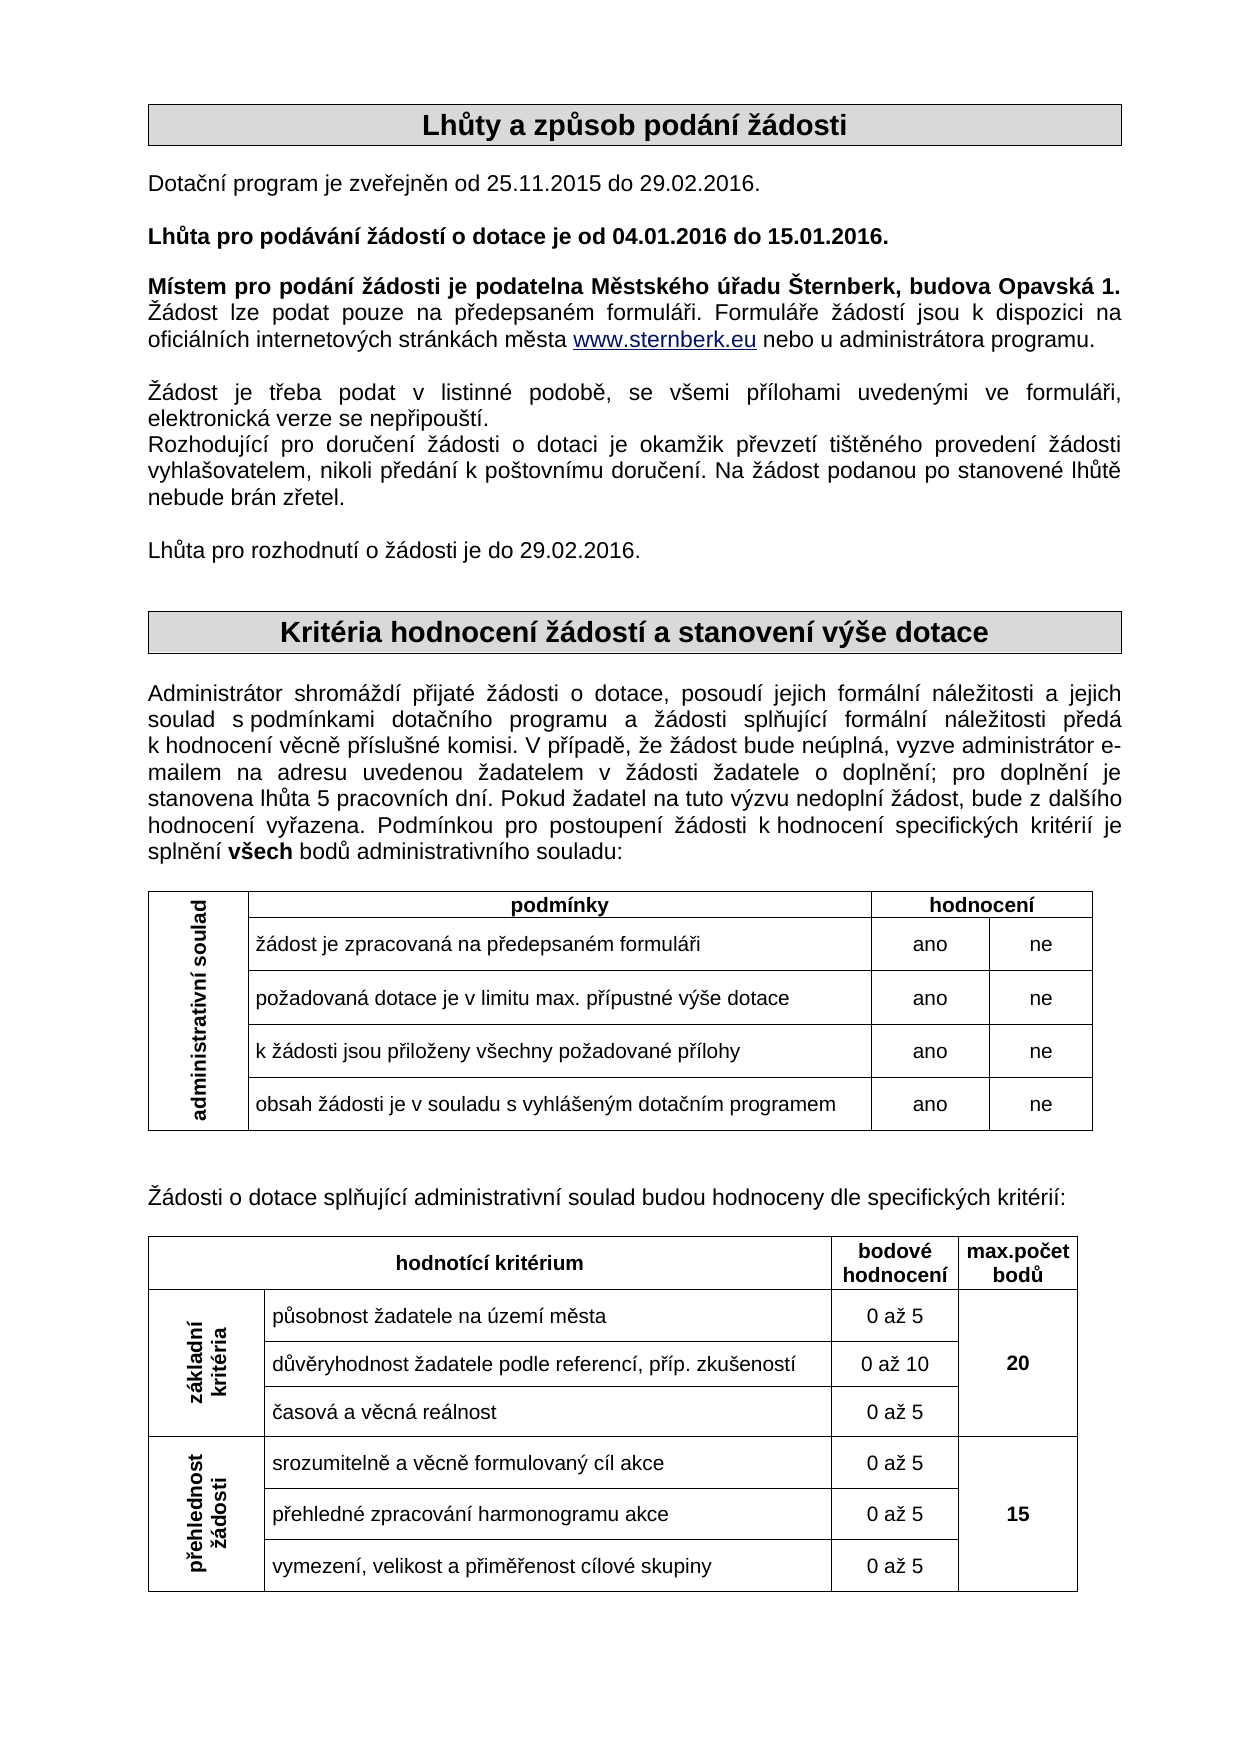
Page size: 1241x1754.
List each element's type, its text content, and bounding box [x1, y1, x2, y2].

table_cell důvěryhodnost žadatele podle referencí, příp. zkušeností [265, 1342, 831, 1386]
table_cell ano [872, 971, 989, 1023]
table_cell obsah žádosti je v souladu s vyhlášeným dotačním programem [249, 1078, 871, 1130]
text Žádost je třeba podat v listinné podobě, se všemi přílohami uvedenými ve formuláři, elektronická verze se nepřipouští. [148, 378, 1122, 431]
table_cell 0 až 5 [832, 1387, 958, 1436]
table_cell ano [872, 1078, 989, 1130]
table_header hodnotící kritérium [149, 1237, 831, 1289]
text Žádosti o dotace splňující administrativní soulad budou hodnoceny dle specifických kritérií: [148, 1183, 1122, 1210]
table_cell 20 [959, 1290, 1077, 1436]
table_cell působnost žadatele na území města [265, 1290, 831, 1341]
text Dotační program je zveřejněn od 25.11.2015 do 29.02.2016. [148, 170, 1122, 196]
table_header Lhůty a způsob podání žádosti [149, 105, 1121, 145]
table_cell ano [872, 918, 989, 970]
text Místem pro podání žádosti je podatelna Městského úřadu Šternberk, budova Opavská 1. Žádost lze podat pouze na předepsaném formuláři. Formuláře žádostí jsou k dispozici na oficiálních internetových stránkách města www.sternberk.eu nebo u administrátora programu. [148, 273, 1122, 352]
table_cell ne [990, 1025, 1092, 1077]
table_header Kritéria hodnocení žádostí a stanovení výše dotace [149, 612, 1121, 652]
text Administrátor shromáždí přijaté žádosti o dotace, posoudí jejich formální náležitosti a jejich soulad s podmínkami dotačního programu a žádosti splňující formální náležitosti předá k hodnocení věcně příslušné komisi. V případě, že žádost bude neúplná, vyzve administrátor e-mailem na adresu uvedenou žadatelem v žádosti žadatele o doplnění; pro doplnění je stanovena lhůta 5 pracovních dní. Pokud žadatel na tuto výzvu nedoplní žádost, bude z dalšího hodnocení vyřazena. Podmínkou pro postoupení žádosti k hodnocení specifických kritérií je splnění všech bodů administrativního souladu: [148, 680, 1122, 864]
table_cell přehledné zpracování harmonogramu akce [265, 1489, 831, 1539]
table_cell časová a věcná reálnost [265, 1387, 831, 1436]
text Rozhodující pro doručení žádosti o dotaci je okamžik převzetí tištěného provedení žádosti vyhlašovatelem, nikoli předání k poštovnímu doručení. Na žádost podanou po stanovené lhůtě nebude brán zřetel. [148, 431, 1122, 510]
table_cell požadovaná dotace je v limitu max. přípustné výše dotace [249, 971, 871, 1023]
table_cell ano [872, 1025, 989, 1077]
table_cell ne [990, 971, 1092, 1023]
table_cell 0 až 5 [832, 1540, 958, 1591]
table_cell srozumitelně a věcně formulovaný cíl akce [265, 1437, 831, 1488]
table_cell žádost je zpracovaná na předepsaném formuláři [249, 918, 871, 970]
table_cell vymezení, velikost a přiměřenost cílové skupiny [265, 1540, 831, 1591]
table_header administrativní soulad [149, 892, 248, 1130]
text Lhůta pro rozhodnutí o žádosti je do 29.02.2016. [148, 537, 1122, 563]
table_cell 0 až 5 [832, 1290, 958, 1341]
table_cell 0 až 5 [832, 1437, 958, 1488]
table_header bodové hodnocení [832, 1237, 958, 1289]
table_header podmínky [249, 892, 871, 917]
table_cell 15 [959, 1437, 1077, 1591]
table_cell základní kritéria [149, 1290, 264, 1436]
table_header max.počet bodů [959, 1237, 1077, 1289]
table_cell 0 až 10 [832, 1342, 958, 1386]
table_cell ne [990, 918, 1092, 970]
table_cell přehlednost žádosti [149, 1437, 264, 1591]
table_cell ne [990, 1078, 1092, 1130]
table_cell k žádosti jsou přiloženy všechny požadované přílohy [249, 1025, 871, 1077]
text Lhůta pro podávání žádostí o dotace je od 04.01.2016 do 15.01.2016. [148, 223, 1122, 249]
table_cell 0 až 5 [832, 1489, 958, 1539]
table_header hodnocení [872, 892, 1092, 917]
